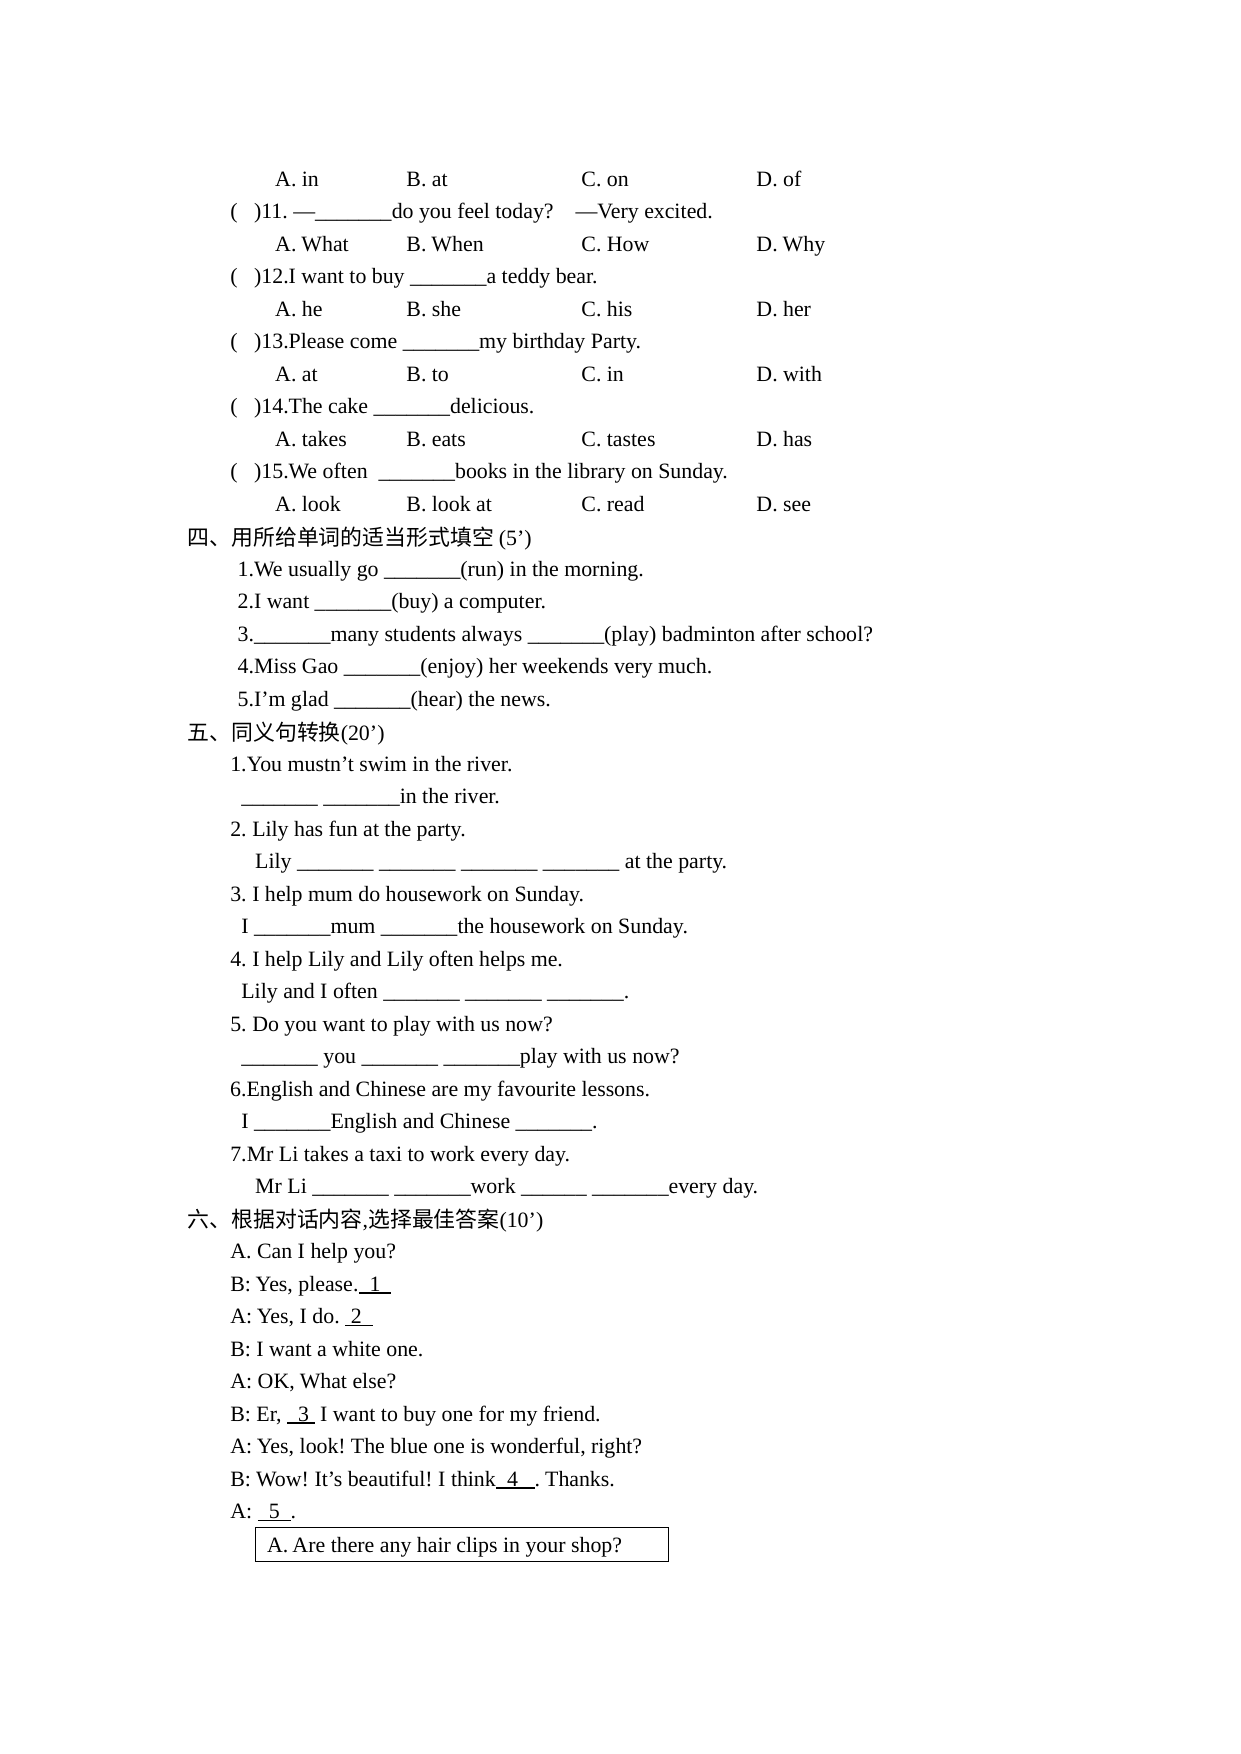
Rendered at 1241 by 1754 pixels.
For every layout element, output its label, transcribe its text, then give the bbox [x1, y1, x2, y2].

text _______ you _______ _______play with us now? [187, 1039, 1053, 1072]
text 1.You mustn’t swim in the river. [187, 747, 1053, 779]
text 3._______many students always _______(play) badminton after school? [187, 617, 1053, 649]
text 5.I’m glad _______(hear) the news. [187, 682, 1053, 714]
text A: 5 . [187, 1494, 1053, 1527]
text A: OK, What else? [187, 1364, 1053, 1397]
text 4. I help Lily and Lily often helps me. [187, 942, 1053, 974]
text B: I want a white one. [187, 1332, 1053, 1364]
text ( )13.Please come _______my birthday Party. [187, 324, 1053, 357]
text 六、根据对话内容,选择最佳答案(10’) [187, 1202, 1053, 1234]
text ( )11. —_______do you feel today? —Very excited. [187, 194, 1053, 227]
text B: Wow! It’s beautiful! I think 4 . Thanks. [187, 1462, 1053, 1494]
text Lily and I often _______ _______ _______. [187, 974, 1053, 1007]
text 4.Miss Gao _______(enjoy) her weekends very much. [187, 649, 1053, 682]
text 2.I want _______(buy) a computer. [187, 584, 1053, 617]
text ( )15.We often _______books in the library on Sunday. [187, 454, 1053, 487]
text 2. Lily has fun at the party. [187, 812, 1053, 844]
text A. at B. to C. in D. with [187, 357, 1053, 389]
text 五、同义句转换(20’) [187, 714, 1053, 747]
text 1.We usually go _______(run) in the morning. [187, 552, 1053, 584]
text 四、用所给单词的适当形式填空 (5’) [187, 519, 1053, 552]
text _______ _______in the river. [187, 779, 1053, 812]
text 3. I help mum do housework on Sunday. [187, 877, 1053, 909]
text I _______English and Chinese _______. [187, 1104, 1053, 1137]
text ( )14.The cake _______delicious. [187, 389, 1053, 422]
text A. What B. When C. How D. Why [187, 227, 1053, 259]
text A: Yes, look! The blue one is wonderful, right? [187, 1429, 1053, 1462]
text A. look B. look at C. read D. see [187, 487, 1053, 519]
text A. Can I help you? [187, 1234, 1053, 1267]
text B: Er, 3 I want to buy one for my friend. [230, 1397, 1053, 1429]
text 7.Mr Li takes a taxi to work every day. [187, 1137, 1053, 1169]
text A. he B. she C. his D. her [187, 292, 1053, 324]
text ( )12.I want to buy _______a teddy bear. [187, 259, 1053, 292]
text 5. Do you want to play with us now? [187, 1007, 1053, 1039]
text Lily _______ _______ _______ _______ at the party. [187, 844, 1053, 877]
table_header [256, 1528, 668, 1561]
text Mr Li _______ _______work ______ _______every day. [187, 1169, 1053, 1202]
text A. takes B. eats C. tastes D. has [187, 422, 1053, 454]
text A: Yes, I do. 2 [187, 1299, 1053, 1332]
text B: Yes, please. 1 [187, 1267, 1053, 1299]
text A. in B. at C. on D. of [187, 162, 1053, 194]
text I _______mum _______the housework on Sunday. [187, 909, 1053, 942]
text 6.English and Chinese are my favourite lessons. [187, 1072, 1053, 1104]
